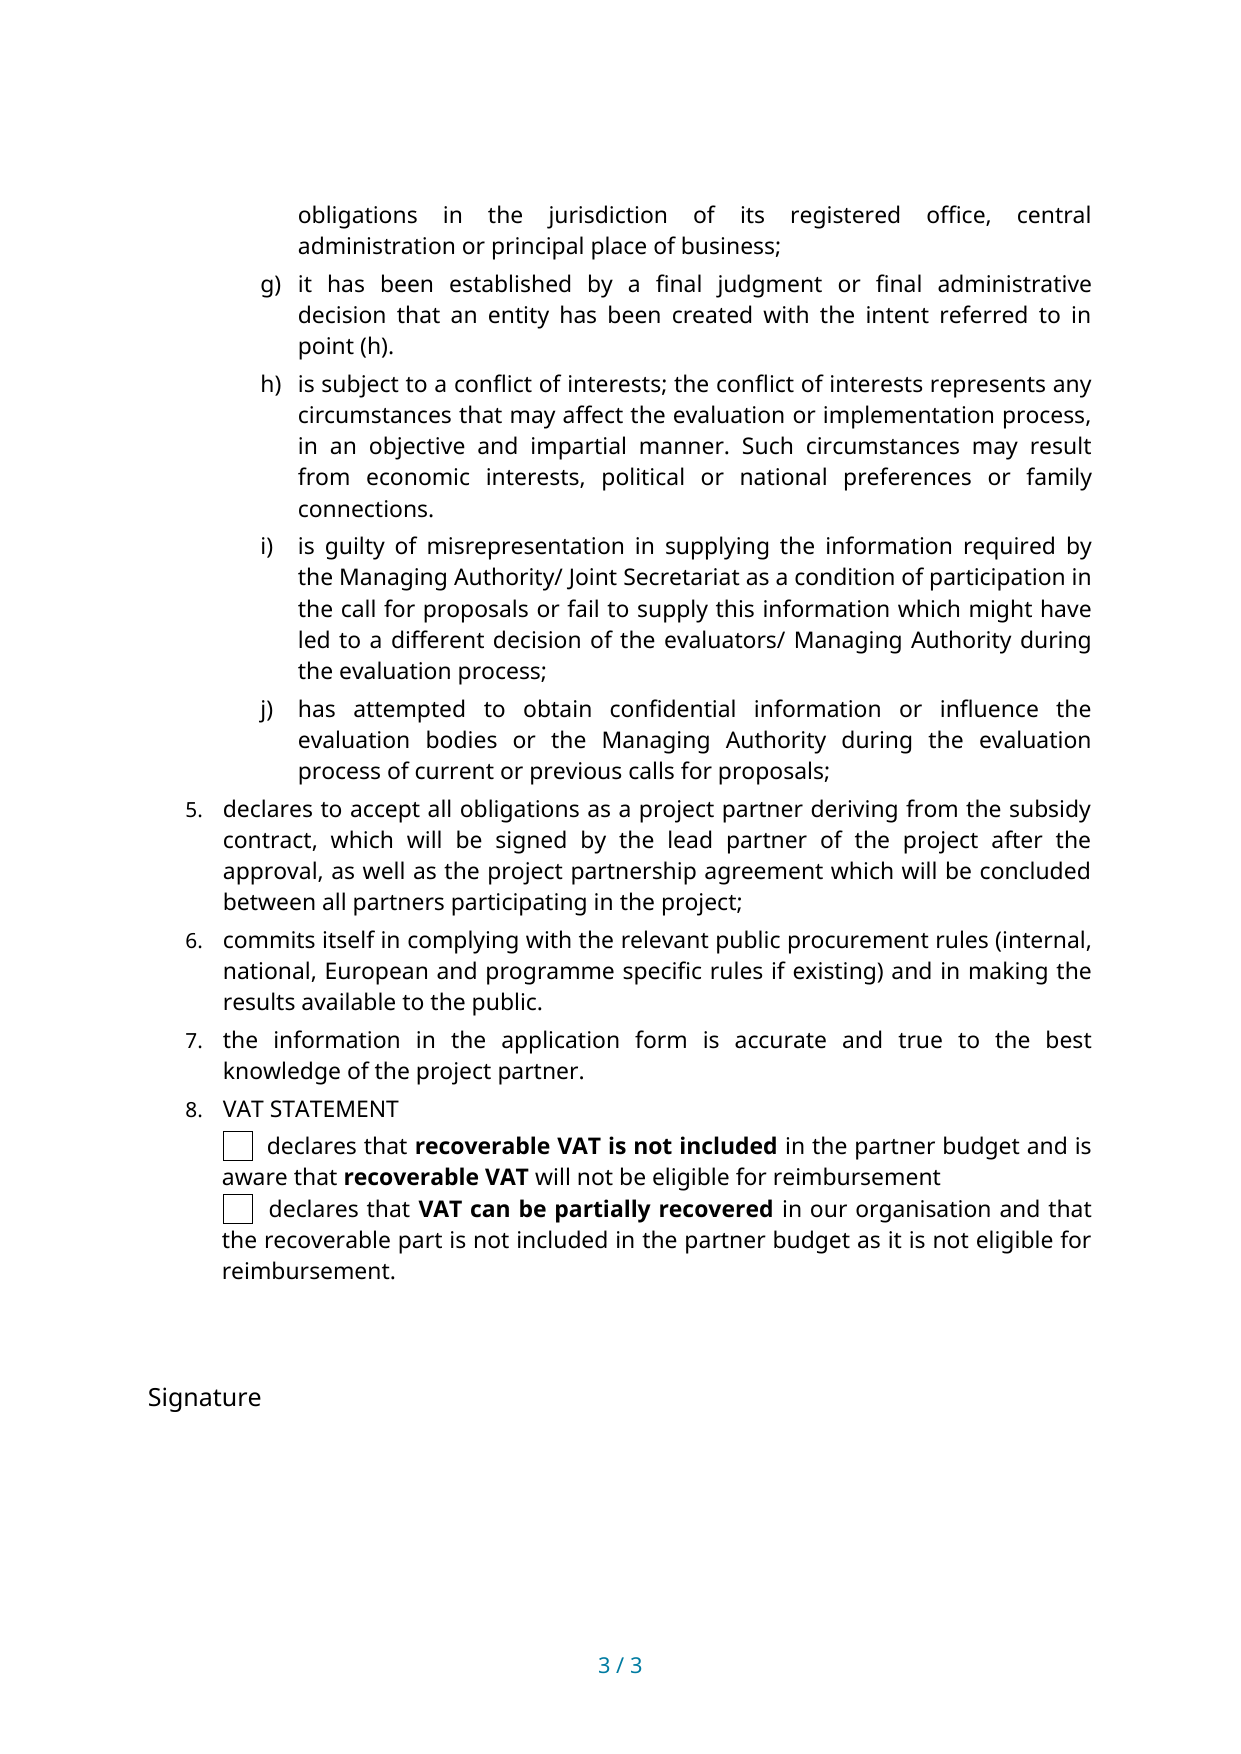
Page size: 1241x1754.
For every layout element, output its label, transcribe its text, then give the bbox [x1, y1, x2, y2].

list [260, 199, 1092, 261]
list is guilty of misrepresentation in supplying the information required by the Managing Authority/ Joint Secretariat as a condition of participation in the call for proposals or fail to supply this information which might have led to a different decision of the evaluators/ Managing Authority during the evaluation process; [260, 530, 1092, 686]
text Signature [148, 1380, 1092, 1414]
list is subject to a conflict of interests; the conflict of interests represents any circumstances that may affect the evaluation or implementation process, in an objective and impartial manner. Such circumstances may result from economic interests, political or national preferences or family connections. [260, 368, 1092, 524]
list VAT STATEMENT [185, 1093, 1092, 1124]
list declares to accept all obligations as a project partner deriving from the subsidy contract, which will be signed by the lead partner of the project after the approval, as well as the project partnership agreement which will be concluded between all partners participating in the project; [185, 793, 1092, 918]
text declares that VAT can be partially recovered in our organisation and that the recoverable part is not included in the partner budget as it is not eligible for reimbursement. [222, 1193, 1092, 1286]
list it has been established by a final judgment or final administrative decision that an entity has been created with the intent referred to in point (h). [260, 268, 1092, 361]
list commits itself in complying with the relevant public procurement rules (internal, national, European and programme specific rules if existing) and in making the results available to the public. [185, 924, 1092, 1018]
list has attempted to obtain confidential information or influence the evaluation bodies or the Managing Authority during the evaluation process of current or previous calls for proposals; [260, 693, 1092, 786]
text declares that recoverable VAT is not included in the partner budget and is aware that recoverable VAT will not be eligible for reimbursement [222, 1130, 1092, 1193]
list the information in the application form is accurate and true to the best knowledge of the project partner. [185, 1024, 1092, 1086]
